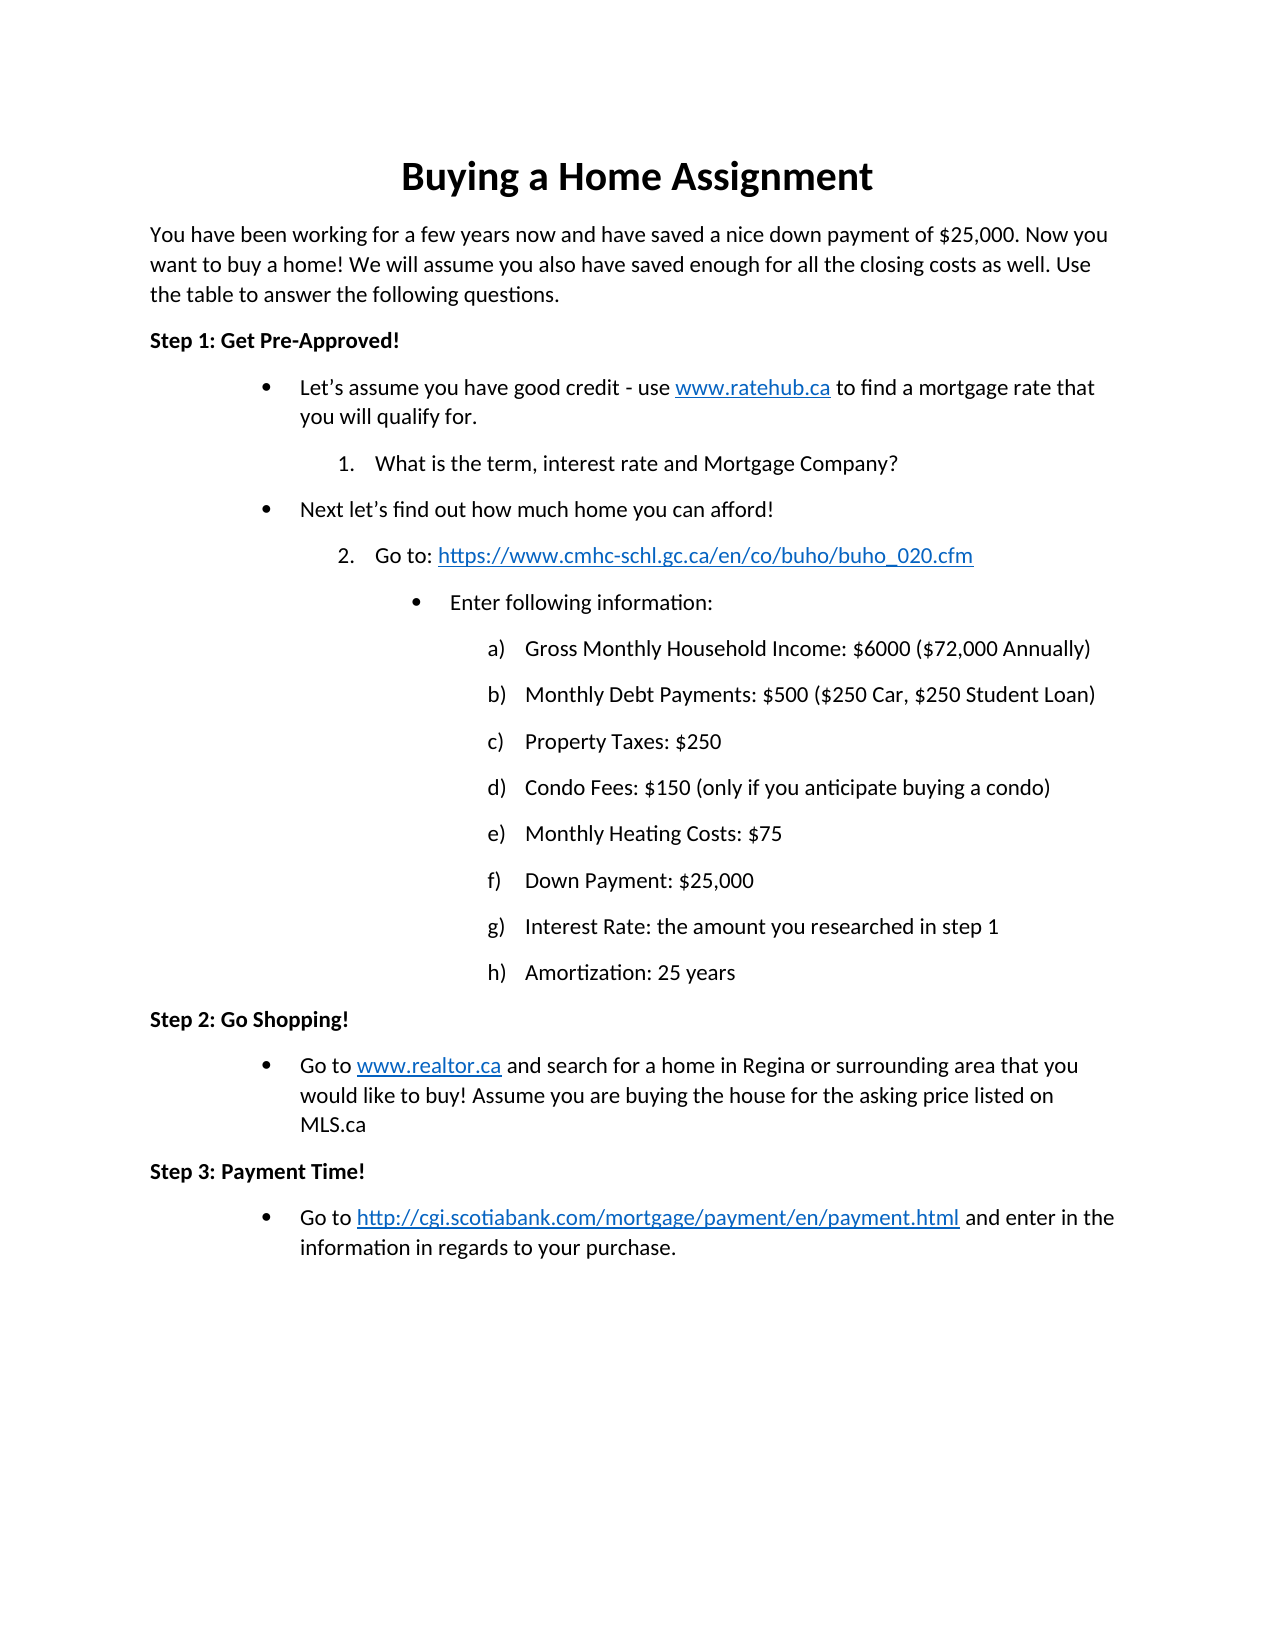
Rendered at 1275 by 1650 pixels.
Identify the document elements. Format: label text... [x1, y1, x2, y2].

list Condo Fees: $150 (only if you anticipate buying a condo) [487, 773, 1125, 801]
list Go to www.realtor.ca and search for a home in Regina or surrounding area that you would like to buy! Assume you are buying the house for the asking price listed on MLS.ca [262, 1051, 1125, 1139]
list What is the term, interest rate and Mortgage Company? [337, 449, 1125, 477]
text You have been working for a few years now and have saved a nice down payment of $25,000. Now you want to buy a home! We will assume you also have saved enough for all the closing costs as well. Use the table to answer the following questions. [150, 221, 1125, 308]
list Gross Monthly Household Income: $6000 ($72,000 Annually) [487, 634, 1125, 662]
list Monthly Debt Payments: $500 ($250 Car, $250 Student Loan) [487, 680, 1125, 708]
text Buying a Home Assignment [150, 150, 1125, 201]
list Down Payment: $25,000 [487, 866, 1125, 894]
list Let’s assume you have good credit - use www.ratehub.ca to find a mortgage rate that you will qualify for. [262, 373, 1125, 430]
list Monthly Heating Costs: $75 [487, 819, 1125, 847]
list Interest Rate: the amount you researched in step 1 [487, 912, 1125, 940]
list Go to http://cgi.scotiabank.com/mortgage/payment/en/payment.html and enter in the information in regards to your purchase. [262, 1203, 1125, 1261]
text Step 1: Get Pre-Approved! [150, 326, 1125, 354]
list Amortization: 25 years [487, 958, 1125, 987]
text Step 2: Go Shopping! [150, 1005, 1125, 1033]
text Step 3: Payment Time! [150, 1157, 1125, 1185]
list Next let’s find out how much home you can afford! [262, 495, 1125, 523]
list Enter following information: [412, 588, 1125, 616]
list Go to: https://www.cmhc-schl.gc.ca/en/co/buho/buho_020.cfm [337, 541, 1125, 569]
list Property Taxes: $250 [487, 727, 1125, 755]
